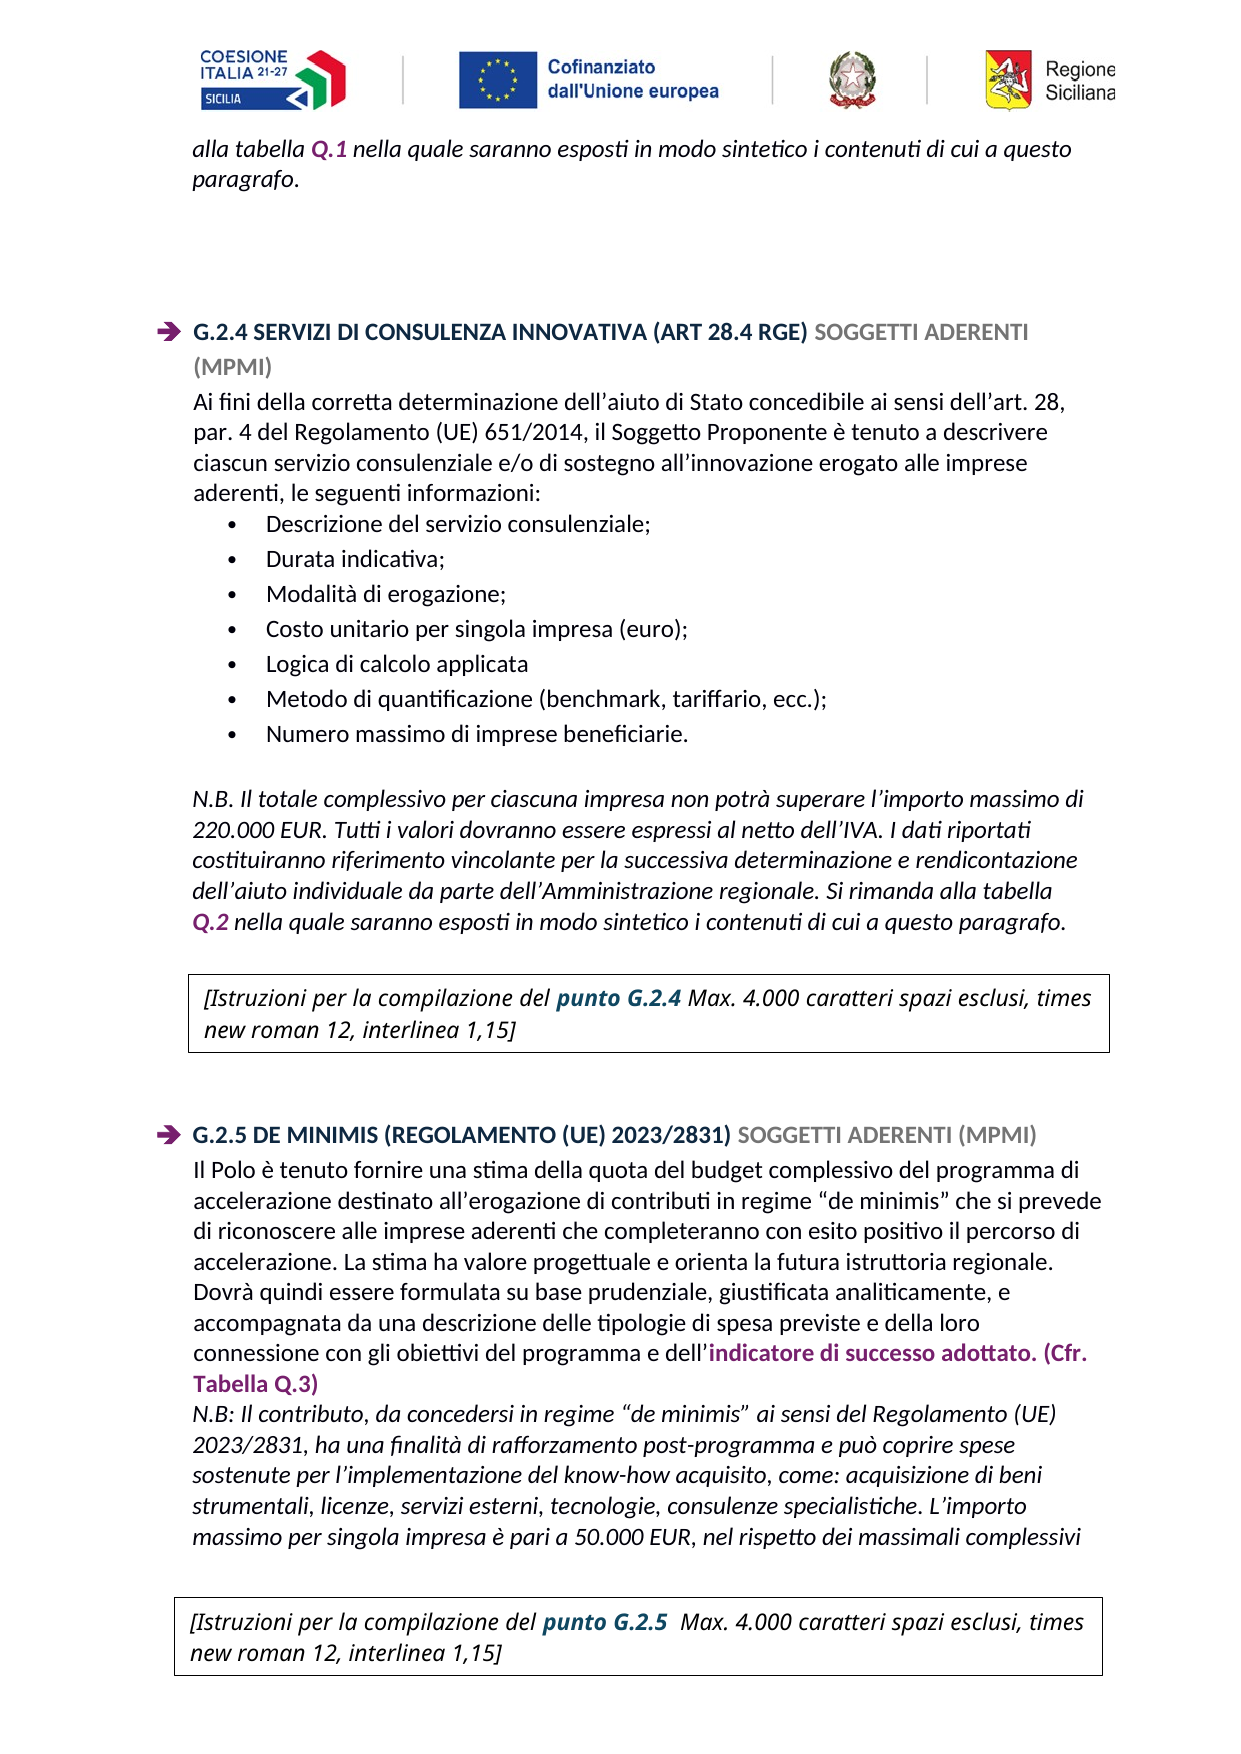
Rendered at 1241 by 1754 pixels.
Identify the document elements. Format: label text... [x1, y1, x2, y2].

picture [200, 50, 1116, 112]
list Ai fini della corretta determinazione dell’aiuto di Stato concedibile ai sensi dell’art. 28, par. 4 del Regolamento (UE) 651/2014, il Soggetto Proponente è tenuto a descrivere ciascun servizio consulenziale e/o di sostegno all’innovazione erogato alle imprese aderenti, le seguenti informazioni: [193, 386, 1107, 508]
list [192, 133, 1107, 194]
list Logica di calcolo applicata [228, 648, 1063, 679]
list Numero massimo di imprese beneficiarie. [228, 718, 1063, 749]
list G.2.4 SERVIZI DI CONSULENZA INNOVATIVA (ART 28.4 RGE) SOGGETTI ADERENTI (MPMI) [156, 316, 1107, 382]
list Costo unitario per singola impresa (euro); [228, 613, 1063, 644]
list Descrizione del servizio consulenziale; [228, 508, 1063, 539]
list Il Polo è tenuto fornire una stima della quota del budget complessivo del programma di accelerazione destinato all’erogazione di contributi in regime “de minimis” che si prevede di riconoscere alle imprese aderenti che completeranno con esito positivo il percorso di accelerazione. La stima ha valore progettuale e orienta la futura istruttoria regionale. Dovrà quindi essere formulata su base prudenziale, giustificata analiticamente, e accompagnata da una descrizione delle tipologie di spesa previste e della loro connessione con gli obiettivi del programma e dell’indicatore di successo adottato. (Cfr. Tabella Q.3) [193, 1154, 1107, 1398]
list Metodo di quantificazione (benchmark, tariffario, ecc.); [228, 683, 1063, 714]
list G.2.5 DE MINIMIS (REGOLAMENTO (UE) 2023/2831) SOGGETTI ADERENTI (MPMI) [155, 1119, 1107, 1150]
list Modalità di erogazione; [228, 578, 1063, 609]
list Durata indicativa; [228, 543, 1063, 574]
list N.B. Il totale complessivo per ciascuna impresa non potrà superare l’importo massimo di 220.000 EUR. Tutti i valori dovranno essere espressi al netto dell’IVA. I dati riportati costituiranno riferimento vincolante per la successiva determinazione e rendicontazione dell’aiuto individuale da parte dell’Amministrazione regionale. Si rimanda alla tabella Q.2 nella quale saranno esposti in modo sintetico i contenuti di cui a questo paragrafo. [192, 784, 1093, 936]
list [192, 1398, 1107, 1551]
